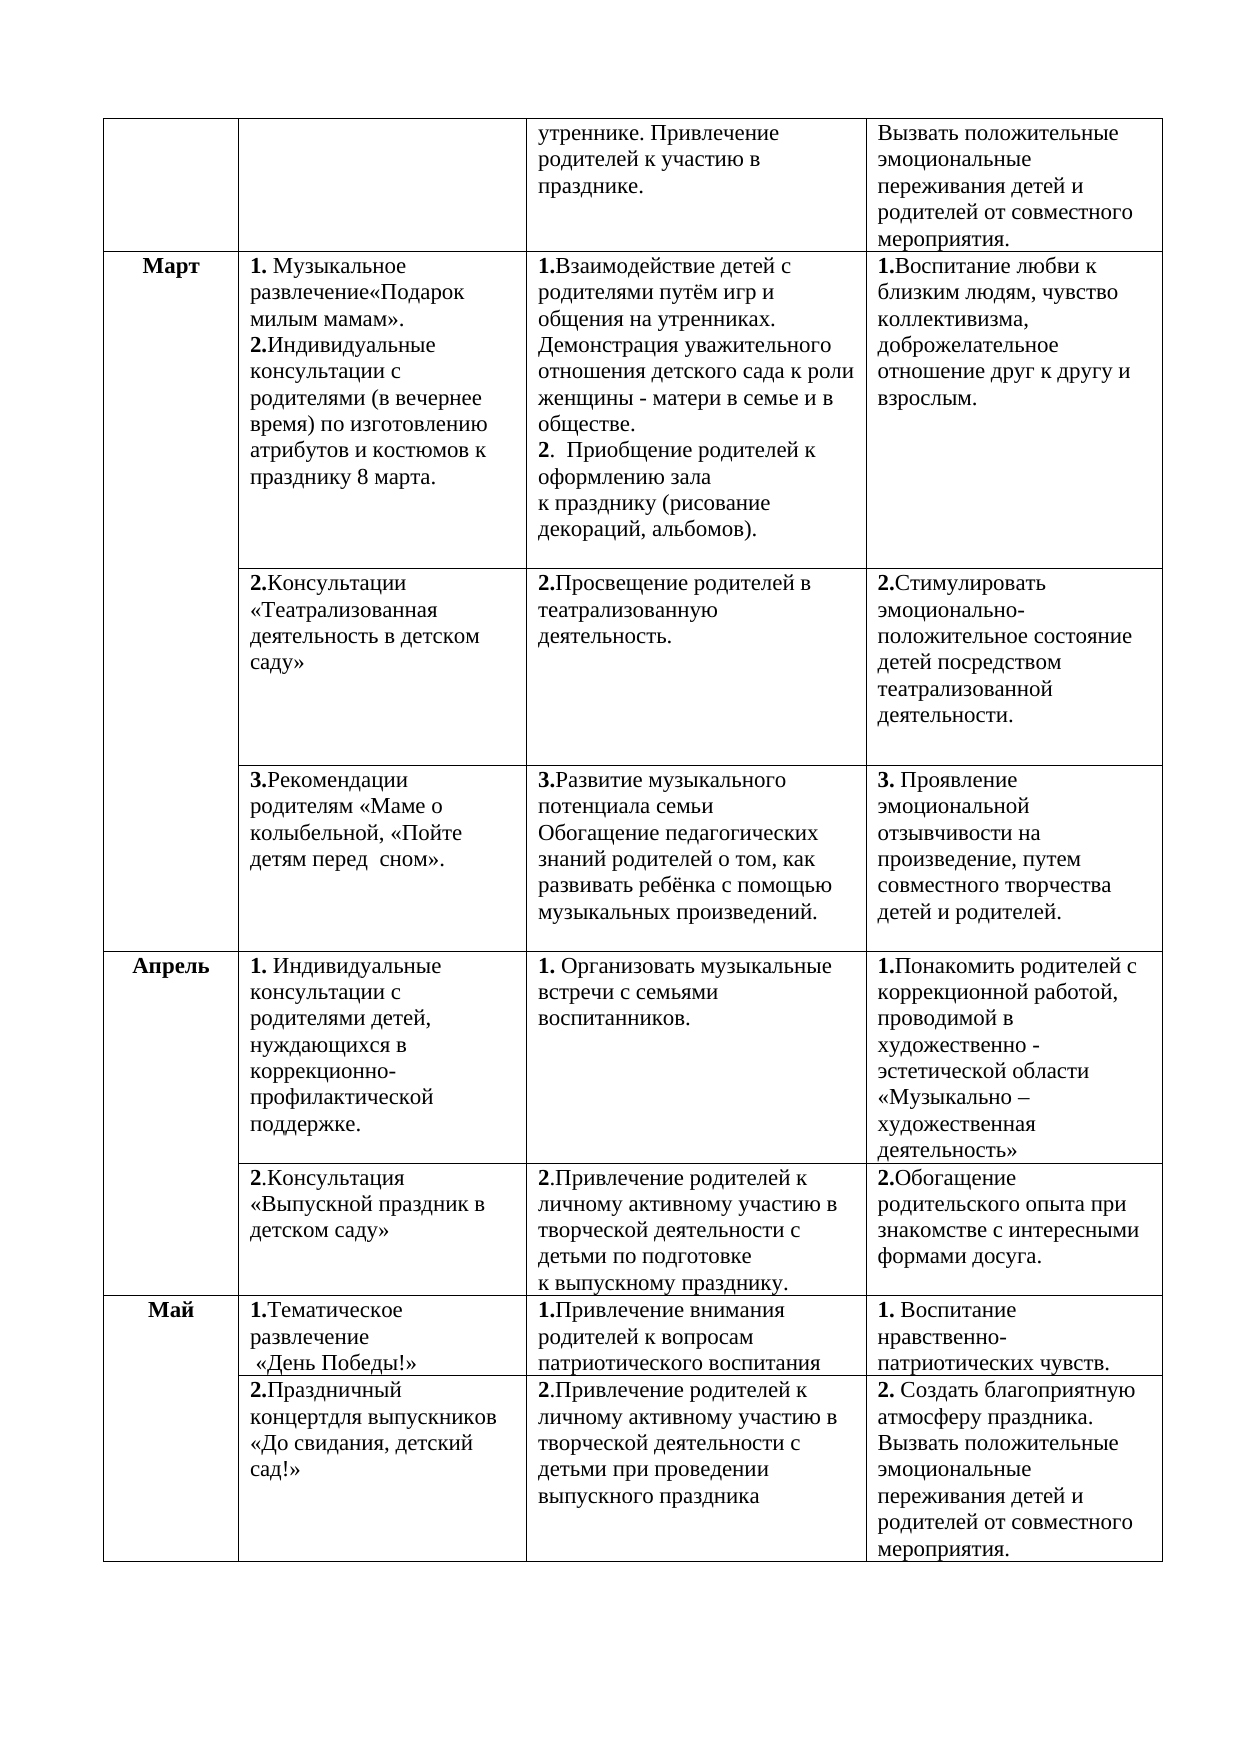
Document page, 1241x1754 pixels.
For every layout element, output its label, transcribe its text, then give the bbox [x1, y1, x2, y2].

table_cell 3.Рекомендации родителям «Маме о колыбельной, «Пойте детям перед сном». [239, 766, 526, 951]
table_cell 1.Взаимодействие детей с родителями путём игр и общения на утренниках. Демонстрация уважительного отношения детского сада к роли женщины - матери в семье и в обществе. 2. Приобщение родителей к оформлению зала к празднику (рисование декораций, альбомов). [527, 252, 866, 568]
table_cell 2.Привлечение родителей к личному активному участию в творческой деятельности с детьми при проведении выпускного праздника [527, 1376, 866, 1561]
table_cell 1. Воспитание нравственно-патриотических чувств. [867, 1296, 1162, 1375]
table_cell 1.Воспитание любви к близким людям, чувство коллективизма, доброжелательное отношение друг к другу и взрослым. [867, 252, 1162, 568]
table_cell 2.Праздничный концертдля выпускников «До свидания, детский сад!» [239, 1376, 526, 1561]
table_cell 2.Просвещение родителей в театрализованную деятельность. [527, 569, 866, 765]
table_cell 1.Привлечение внимания родителей к вопросам патриотического воспитания [527, 1296, 866, 1375]
table_cell 2.Консультации «Театрализованная деятельность в детском саду» [239, 569, 526, 765]
table_cell Март [104, 252, 238, 951]
table_cell 1.Тематическое развлечение «День Победы!» [239, 1296, 526, 1375]
table_cell Май [104, 1296, 238, 1561]
table_cell 1. Музыкальное развлечение«Подарок милым мамам». 2.Индивидуальные консультации с родителями (в вечернее время) по изготовлению атрибутов и костюмов к празднику 8 марта. [239, 252, 526, 568]
table_cell 2.Стимулировать эмоционально-положительное состояние детей посредством театрализованной деятельности. [867, 569, 1162, 765]
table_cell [867, 119, 1162, 251]
table_cell 1.Понакомить родителей с коррекционной работой, проводимой в художественно - эстетической области «Музыкально – художественная деятельность» [867, 952, 1162, 1162]
table_cell 2.Привлечение родителей к личному активному участию в творческой деятельности с детьми по подготовке к выпускному празднику. [527, 1164, 866, 1295]
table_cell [527, 119, 866, 251]
table_cell 2.Консультация «Выпускной праздник в детском саду» [239, 1164, 526, 1295]
table_cell 1. Организовать музыкальные встречи с семьями воспитанников. [527, 952, 866, 1162]
table_cell 1. Индивидуальные консультации с родителями детей, нуждающихся в коррекционно-профилактической поддержке. [239, 952, 526, 1162]
table_cell Апрель [104, 952, 238, 1295]
table_cell 3. Проявление эмоциональной отзывчивости на произведение, путем совместного творчества детей и родителей. [867, 766, 1162, 951]
table_cell 2.Обогащение родительского опыта при знакомстве с интересными формами досуга. [867, 1164, 1162, 1295]
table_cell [239, 119, 526, 251]
table_cell 2. Создать благоприятную атмосферу праздника. Вызвать положительные эмоциональные переживания детей и родителей от совместного мероприятия. [867, 1376, 1162, 1561]
table_cell 3.Развитие музыкального потенциала семьи Обогащение педагогических знаний родителей о том, как развивать ребёнка с помощью музыкальных произведений. [527, 766, 866, 951]
